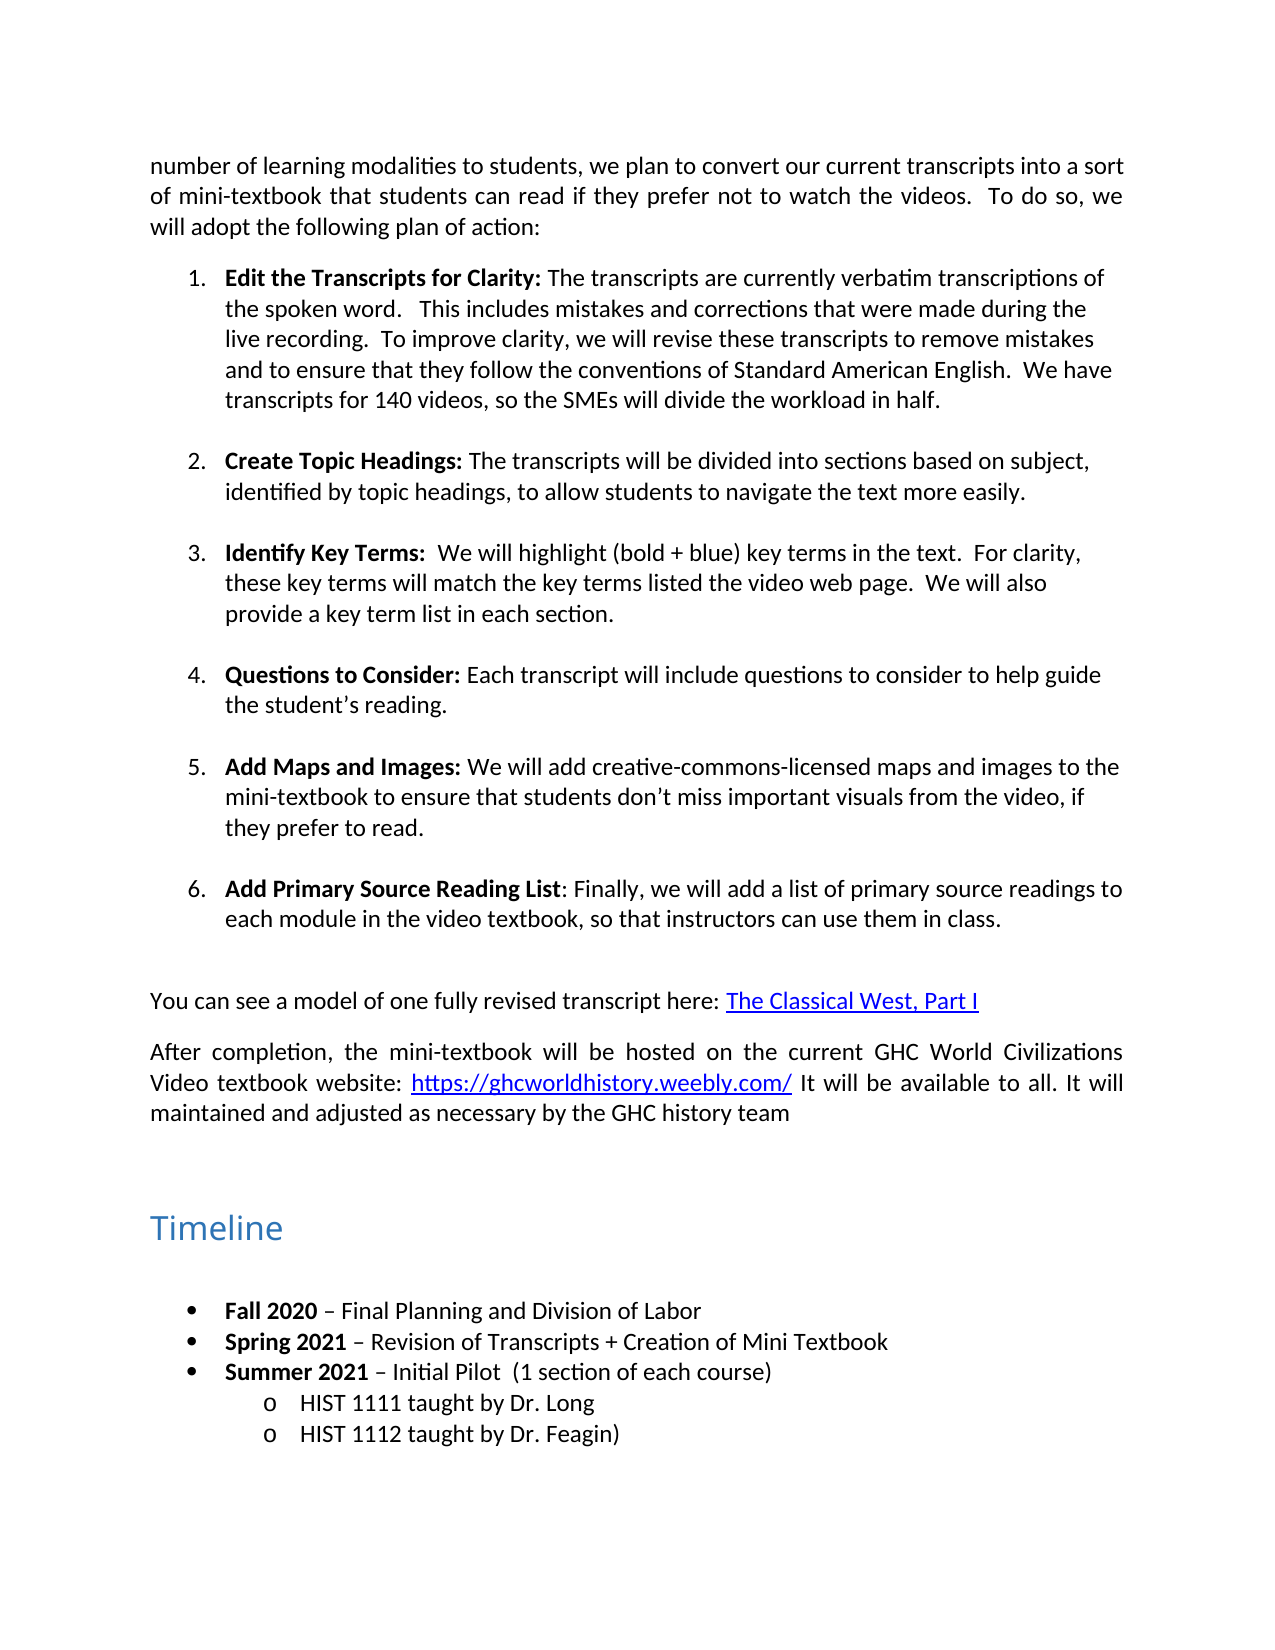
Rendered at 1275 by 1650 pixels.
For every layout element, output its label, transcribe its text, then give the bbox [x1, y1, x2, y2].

list HIST 1111 taught by Dr. Long [262, 1387, 1125, 1419]
text After completion, the mini-textbook will be hosted on the current GHC World Civilizations Video textbook website: https://ghcworldhistory.weebly.com/ It will be available to all. It will maintained and adjusted as necessary by the GHC history team [150, 1037, 1125, 1128]
list Create Topic Headings: The transcripts will be divided into sections based on subject, identified by topic headings, to allow students to navigate the text more easily. [187, 446, 1125, 537]
list Add Primary Source Reading List: Finally, we will add a list of primary source readings to each module in the video textbook, so that instructors can use them in class. [187, 873, 1125, 934]
text You can see a model of one fully revised transcript here: The Classical West, Part I [150, 985, 1125, 1016]
list Fall 2020 – Final Planning and Division of Labor [187, 1295, 1125, 1326]
subtitle Timeline [150, 1204, 1125, 1295]
list Identify Key Terms: We will highlight (bold + blue) key terms in the text. For clarity, these key terms will match the key terms listed the video web page. We will also provide a key term list in each section. [187, 537, 1125, 659]
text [150, 150, 1125, 242]
list HIST 1112 taught by Dr. Feagin) [262, 1419, 1125, 1450]
list Spring 2021 – Revision of Transcripts + Creation of Mini Textbook [187, 1326, 1125, 1356]
list Questions to Consider: Each transcript will include questions to consider to help guide the student’s reading. [187, 659, 1125, 751]
list Edit the Transcripts for Clarity: The transcripts are currently verbatim transcriptions of the spoken word. This includes mistakes and corrections that were made during the live recording. To improve clarity, we will revise these transcripts to remove mistakes and to ensure that they follow the conventions of Standard American English. We have transcripts for 140 videos, so the SMEs will divide the workload in half. [187, 262, 1125, 446]
list Summer 2021 – Initial Pilot (1 section of each course) [187, 1356, 1125, 1387]
list Add Maps and Images: We will add creative-commons-licensed maps and images to the mini-textbook to ensure that students don’t miss important visuals from the video, if they prefer to read. [187, 751, 1125, 842]
